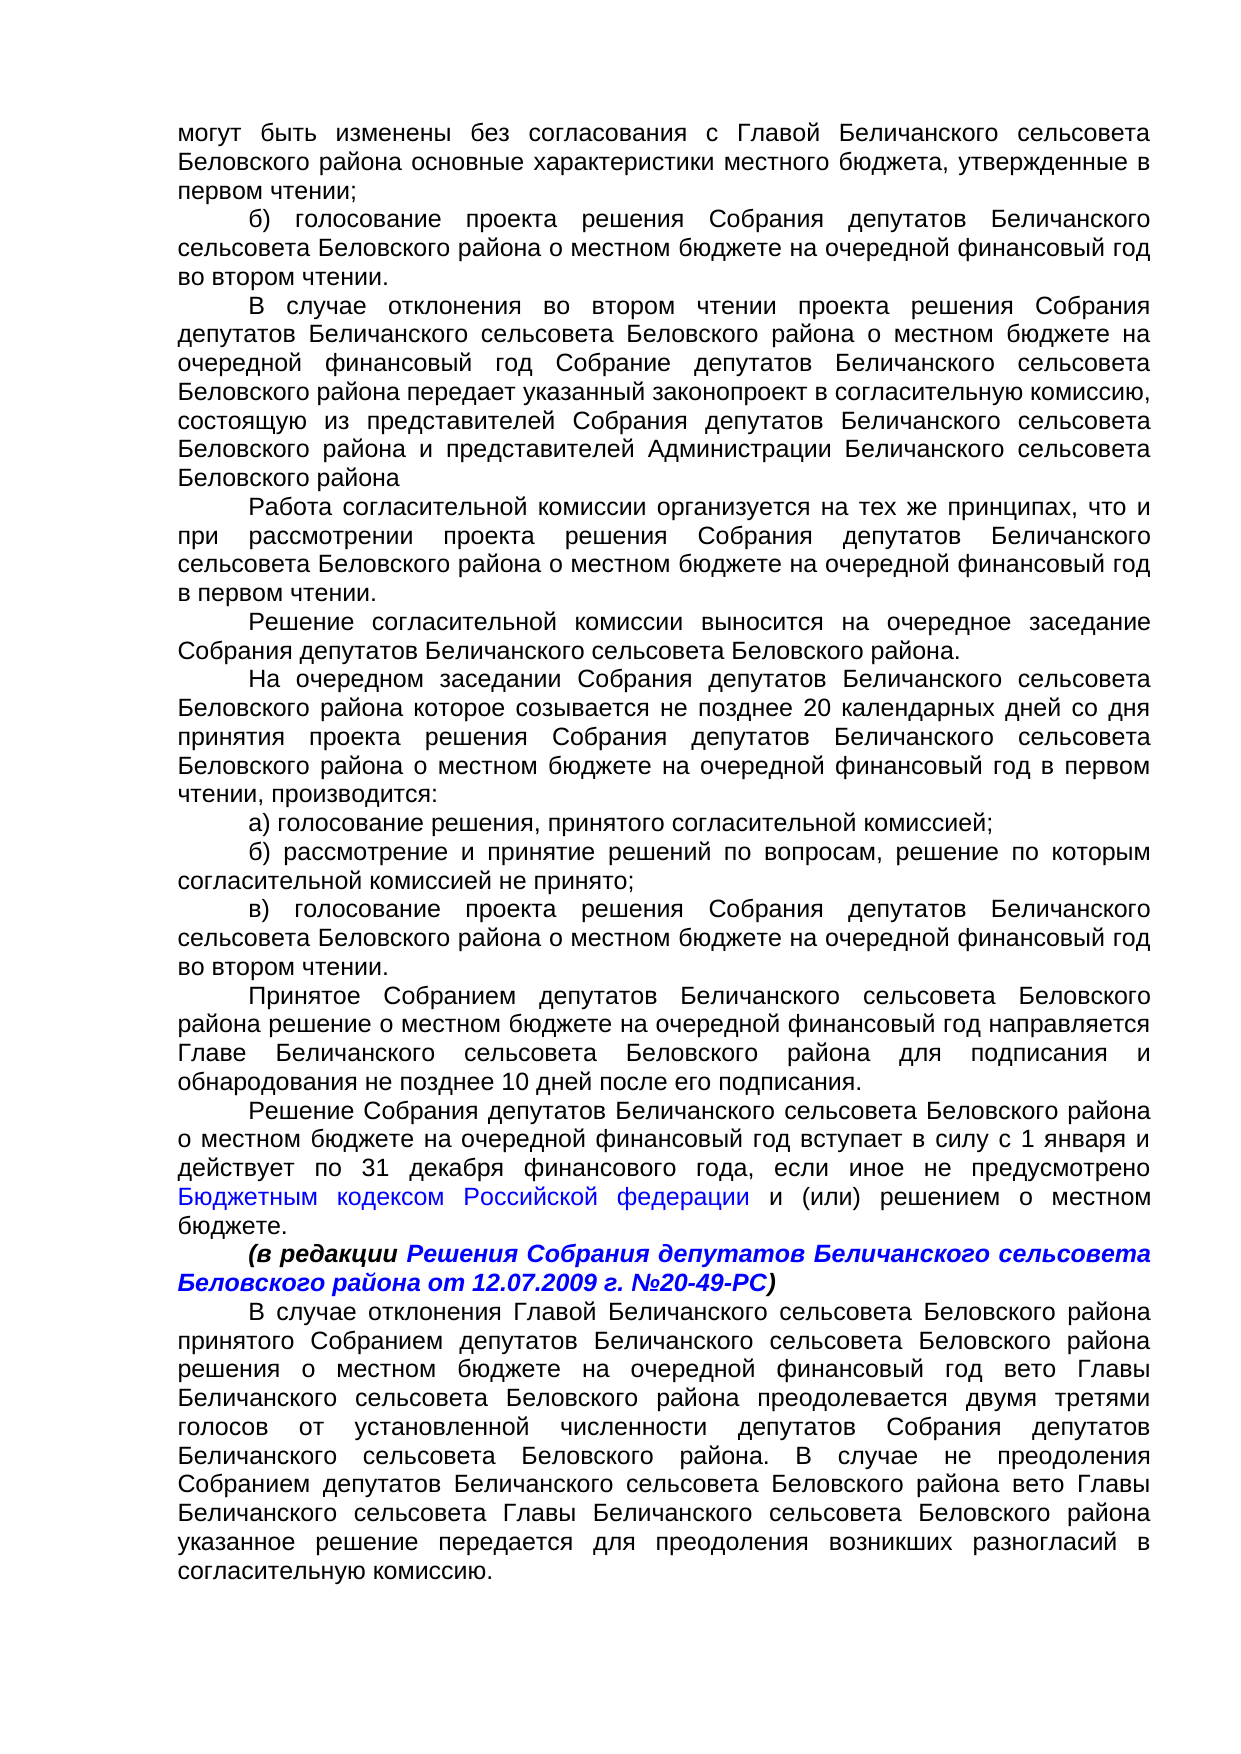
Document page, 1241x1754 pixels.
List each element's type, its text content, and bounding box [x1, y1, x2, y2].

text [177, 118, 1152, 204]
text б) голосование проекта решения Собрания депутатов Беличанского сельсовета Беловского района о местном бюджете на очередной финансовый год во втором чтении. [177, 204, 1152, 291]
text а) голосование решения, принятого согласительной комиссией; [177, 808, 1152, 837]
text Решение Собрания депутатов Беличанского сельсовета Беловского района о местном бюджете на очередной финансовый год вступает в силу с 1 января и действует по 31 декабря финансового года, если иное не предусмотрено Бюджетным кодексом Российской федерации и (или) решением о местном бюджете. [177, 1096, 1152, 1239]
text На очередном заседании Собрания депутатов Беличанского сельсовета Беловского района которое созывается не позднее 20 календарных дней со дня принятия проекта решения Собрания депутатов Беличанского сельсовета Беловского района о местном бюджете на очередной финансовый год в первом чтении, производится: [177, 664, 1152, 808]
text В случае отклонения Главой Беличанского сельсовета Беловского района принятого Собранием депутатов Беличанского сельсовета Беловского района решения о местном бюджете на очередной финансовый год вето Главы Беличанского сельсовета Беловского района преодолевается двумя третями голосов от установленной численности депутатов Собрания депутатов Беличанского сельсовета Беловского района. В случае не преодоления Собранием депутатов Беличанского сельсовета Беловского района вето Главы Беличанского сельсовета Главы Беличанского сельсовета Беловского района указанное решение передается для преодоления возникших разногласий в согласительную комиссию. [177, 1297, 1152, 1584]
text Работа согласительной комиссии организуется на тех же принципах, что и при рассмотрении проекта решения Собрания депутатов Беличанского сельсовета Беловского района о местном бюджете на очередной финансовый год в первом чтении. [177, 492, 1152, 607]
text в) голосование проекта решения Собрания депутатов Беличанского сельсовета Беловского района о местном бюджете на очередной финансовый год во втором чтении. [177, 894, 1152, 981]
text б) рассмотрение и принятие решений по вопросам, решение по которым согласительной комиссией не принято; [177, 837, 1152, 894]
text Принятое Собранием депутатов Беличанского сельсовета Беловского района решение о местном бюджете на очередной финансовый год направляется Главе Беличанского сельсовета Беловского района для подписания и обнародования не позднее 10 дней после его подписания. [177, 981, 1152, 1096]
text (в редакции Решения Собрания депутатов Беличанского сельсовета Беловского района от 12.07.2009 г. №20-49-РС) [177, 1239, 1152, 1297]
text В случае отклонения во втором чтении проекта решения Собрания депутатов Беличанского сельсовета Беловского района о местном бюджете на очередной финансовый год Собрание депутатов Беличанского сельсовета Беловского района передает указанный законопроект в согласительную комиссию, состоящую из представителей Собрания депутатов Беличанского сельсовета Беловского района и представителей Администрации Беличанского сельсовета Беловского района [177, 291, 1152, 492]
text Решение согласительной комиссии выносится на очередное заседание Собрания депутатов Беличанского сельсовета Беловского района. [177, 607, 1152, 664]
